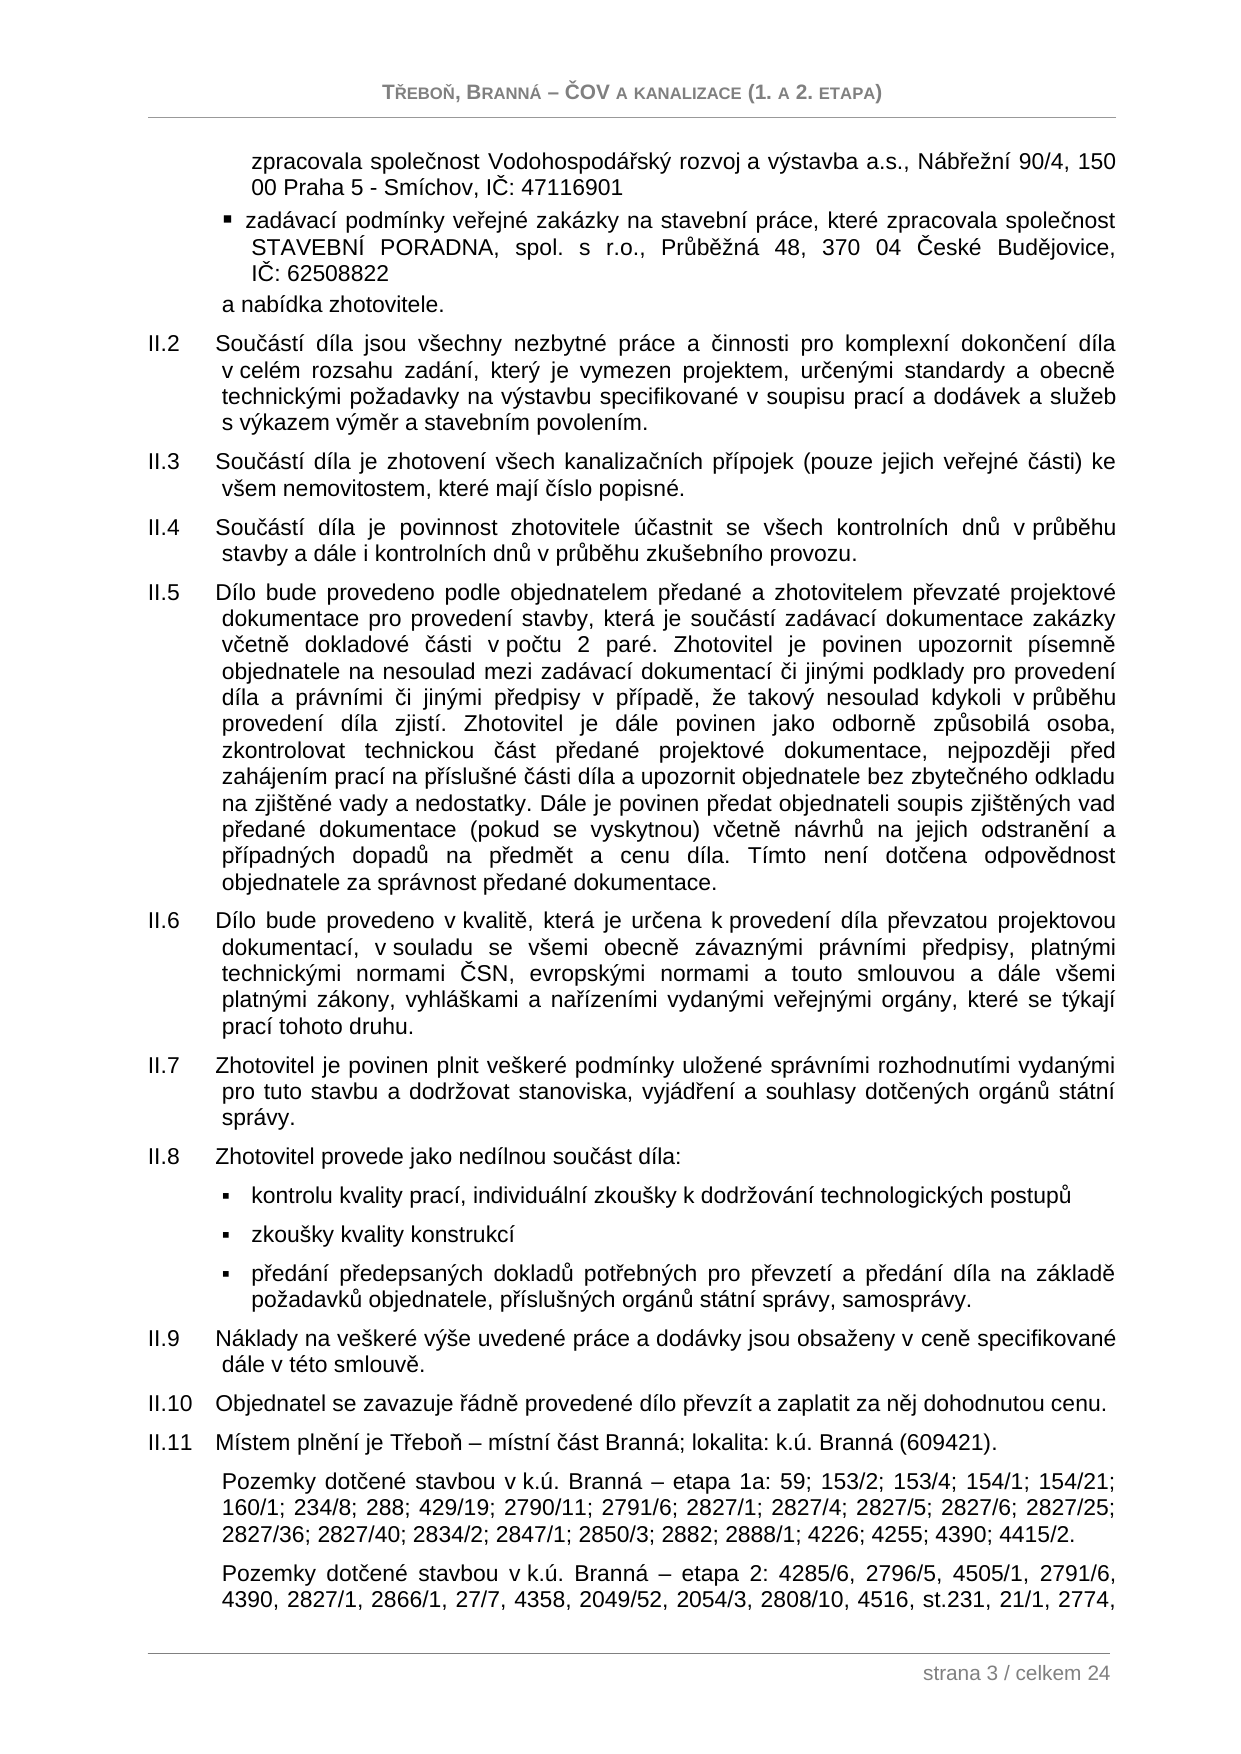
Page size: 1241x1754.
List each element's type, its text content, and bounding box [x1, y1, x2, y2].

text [222, 1559, 1116, 1612]
list Dílo bude provedeno v kvalitě, která je určena k provedení díla převzatou projektovou dokumentací, v souladu se všemi obecně závaznými právními předpisy, platnými technickými normami ČSN, evropskými normami a touto smlouvou a dále všemi platnými zákony, vyhláškami a nařízeními vydanými veřejnými orgány, které se týkají prací tohoto druhu. [148, 907, 1116, 1039]
list Objednatel se zavazuje řádně provedené dílo převzít a zaplatit za něj dohodnutou cenu. [148, 1390, 1116, 1417]
list Místem plnění je Třeboň – místní část Branná; lokalita: k.ú. Branná (609421). [148, 1429, 1116, 1455]
list kontrolu kvality prací, individuální zkoušky k dodržování technologických postupů [222, 1182, 1116, 1208]
list Náklady na veškeré výše uvedené práce a dodávky jsou obsaženy v ceně specifikované dále v této smlouvě. [148, 1325, 1116, 1378]
list Zhotovitel provede jako nedílnou součást díla: [148, 1143, 1116, 1169]
list Součástí díla jsou všechny nezbytné práce a činnosti pro komplexní dokončení díla v celém rozsahu zadání, který je vymezen projektem, určenými standardy a obecně technickými požadavky na výstavbu specifikované v soupisu prací a dodávek a služeb s výkazem výměr a stavebním povolením. [148, 330, 1116, 436]
list zkoušky kvality konstrukcí [222, 1221, 1116, 1247]
text a nabídka zhotovitele. [148, 291, 1116, 318]
list Zhotovitel je povinen plnit veškeré podmínky uložené správními rozhodnutími vydanými pro tuto stavbu a dodržovat stanoviska, vyjádření a souhlasy dotčených orgánů státní správy. [148, 1052, 1116, 1131]
list Dílo bude provedeno podle objednatelem předané a zhotovitelem převzaté projektové dokumentace pro provedení stavby, která je součástí zadávací dokumentace zakázky včetně dokladové části v počtu 2 paré. Zhotovitel je povinen upozornit písemně objednatele na nesoulad mezi zadávací dokumentací či jinými podklady pro provedení díla a právními či jinými předpisy v případě, že takový nesoulad kdykoli v průběhu provedení díla zjistí. Zhotovitel je dále povinen jako odborně způsobilá osoba, zkontrolovat technickou část předané projektové dokumentace, nejpozději před zahájením prací na příslušné části díla a upozornit objednatele bez zbytečného odkladu na zjištěné vady a nedostatky. Dále je povinen předat objednateli soupis zjištěných vad předané dokumentace (pokud se vyskytnou) včetně návrhů na jejich odstranění a případných dopadů na předmět a cenu díla. Tímto není dotčena odpovědnost objednatele za správnost předané dokumentace. [148, 579, 1116, 895]
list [222, 148, 1116, 200]
list předání předepsaných dokladů potřebných pro převzetí a předání díla na základě požadavků objednatele, příslušných orgánů státní správy, samosprávy. [222, 1260, 1116, 1312]
list zadávací podmínky veřejné zakázky na stavební práce, které zpracovala společnost STAVEBNÍ PORADNA, spol. s r.o., Průběžná 48, 370 04 České Budějovice, IČ: 62508822 [222, 207, 1116, 286]
list Součástí díla je zhotovení všech kanalizačních přípojek (pouze jejich veřejné části) ke všem nemovitostem, které mají číslo popisné. [148, 448, 1116, 501]
list Součástí díla je povinnost zhotovitele účastnit se všech kontrolních dnů v průběhu stavby a dále i kontrolních dnů v průběhu zkušebního provozu. [148, 513, 1116, 566]
text Pozemky dotčené stavbou v k.ú. Branná – etapa 1a: 59; 153/2; 153/4; 154/1; 154/21; 160/1; 234/8; 288; 429/19; 2790/11; 2791/6; 2827/1; 2827/4; 2827/5; 2827/6; 2827/25; 2827/36; 2827/40; 2834/2; 2847/1; 2850/3; 2882; 2888/1; 4226; 4255; 4390; 4415/2. [222, 1468, 1116, 1547]
